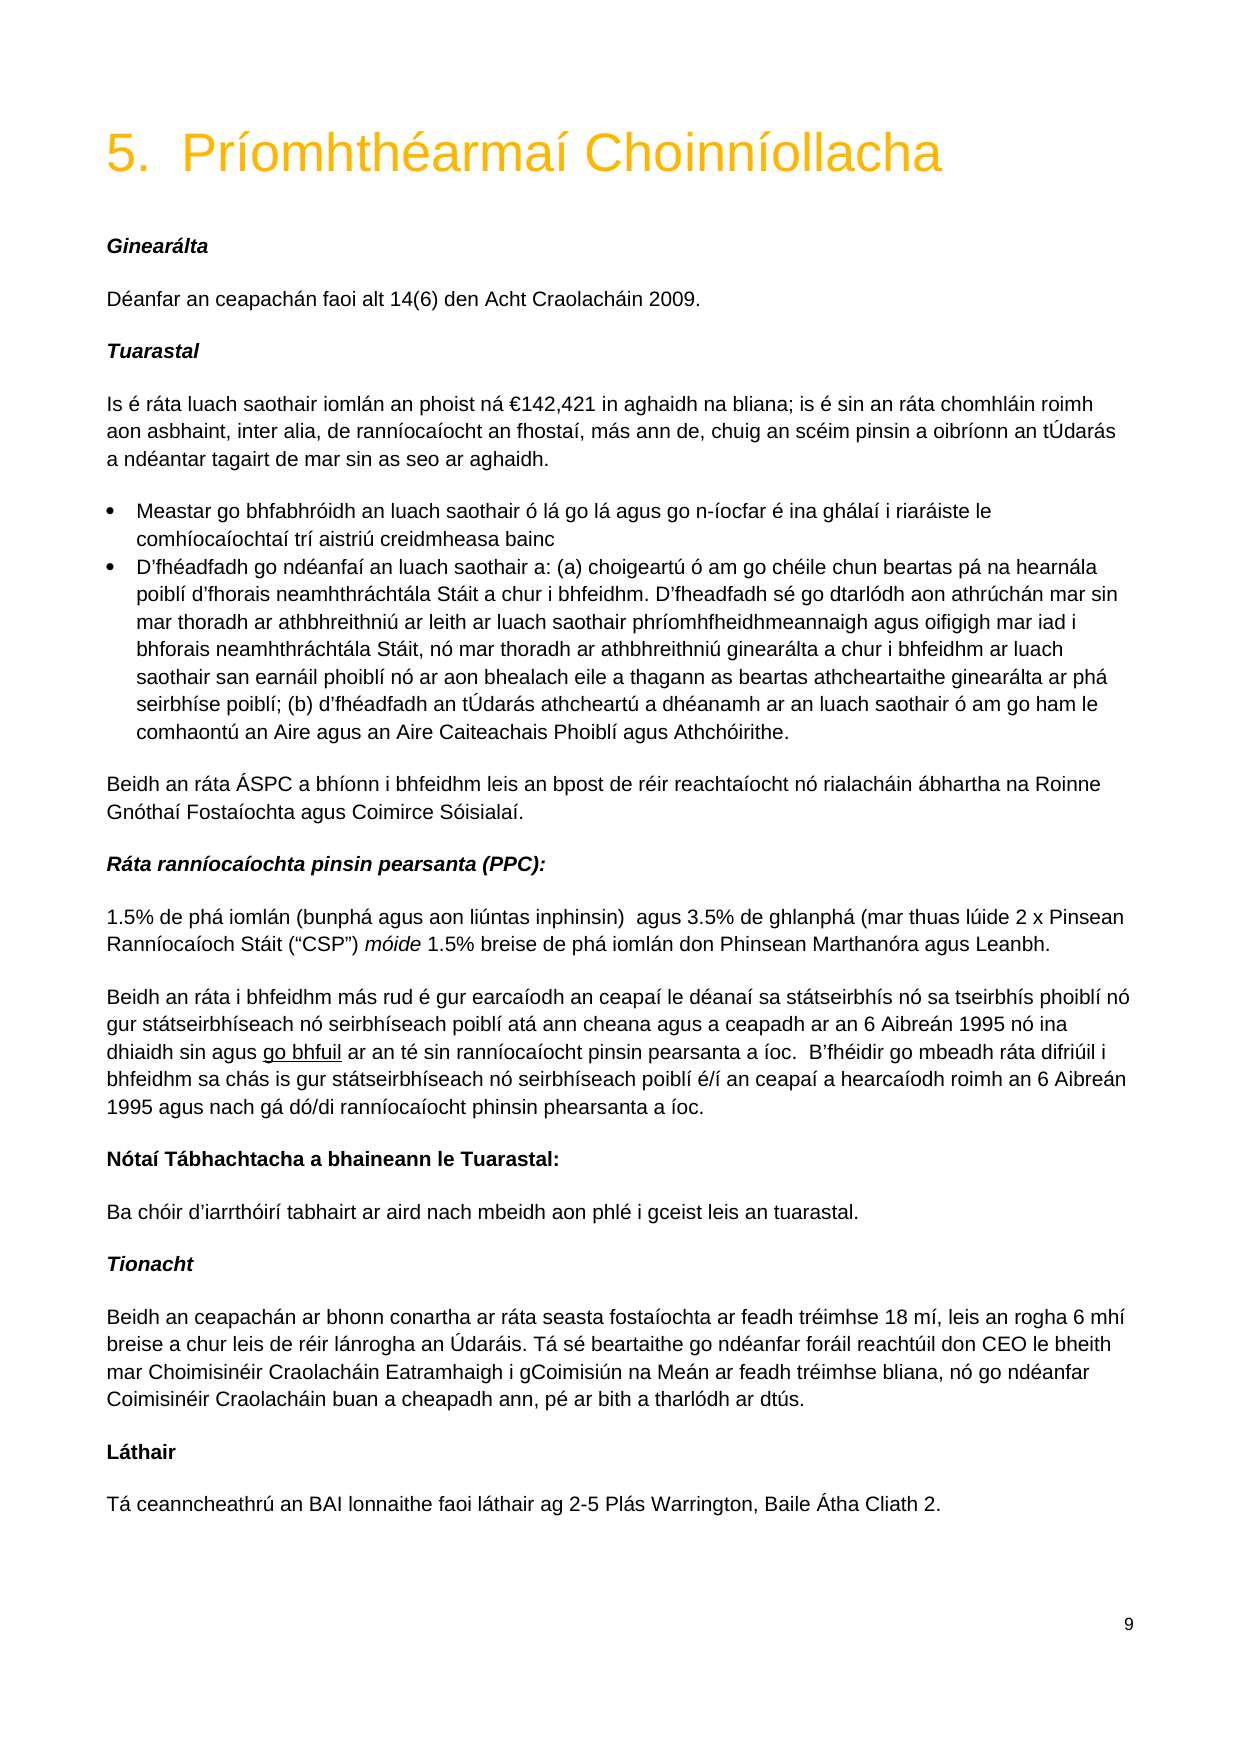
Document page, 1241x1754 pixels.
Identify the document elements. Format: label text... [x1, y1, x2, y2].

text Nótaí Tábhachtacha a bhaineann le Tuarastal: [106, 1147, 1134, 1171]
text Ráta ranníocaíochta pinsin pearsanta (PPC): [106, 852, 1134, 876]
text Tionacht [106, 1252, 1134, 1276]
text Beidh an ceapachán ar bhonn conartha ar ráta seasta fostaíochta ar feadh tréimhse 18 mí, leis an rogha 6 mhí breise a chur leis de réir lánrogha an Údaráis. Tá sé beartaithe go ndéanfar foráil reachtúil don CEO le bheith mar Choimisinéir Craolacháin Eatramhaigh i gCoimisiún na Meán ar feadh tréimhse bliana, nó go ndéanfar Coimisinéir Craolacháin buan a cheapadh ann, pé ar bith a tharlódh ar dtús. [106, 1304, 1134, 1411]
text Láthair [106, 1439, 1134, 1463]
list D’fhéadfadh go ndéanfaí an luach saothair a: (a) choigeartú ó am go chéile chun beartas pá na hearnála poiblí d’fhorais neamhthráchtála Stáit a chur i bhfeidhm. D’fheadfadh sé go dtarlódh aon athrúchán mar sin mar thoradh ar athbhreithniú ar leith ar luach saothair phríomhfheidhmeannaigh agus oifigigh mar iad i bhforais neamhthráchtála Stáit, nó mar thoradh ar athbhreithniú ginearálta a chur i bhfeidhm ar luach saothair san earnáil phoiblí nó ar aon bhealach eile a thagann as beartas athcheartaithe ginearálta ar phá seirbhíse poiblí; (b) d’fhéadfadh an tÚdarás athcheartú a dhéanamh ar an luach saothair ó am go ham le comhaontú an Aire agus an Aire Caiteachais Phoiblí agus Athchóirithe. [106, 554, 1134, 743]
text Déanfar an ceapachán faoi alt 14(6) den Acht Craolacháin 2009. [106, 287, 1134, 311]
text 1.5% de phá iomlán (bunphá agus aon liúntas inphinsin) agus 3.5% de ghlanphá (mar thuas lúide 2 x Pinsean Ranníocaíoch Stáit (“CSP”) móide 1.5% breise de phá iomlán don Phinsean Marthanóra agus Leanbh. [106, 904, 1134, 956]
text Ginearálta [106, 234, 1134, 258]
text Beidh an ráta ÁSPC a bhíonn i bhfeidhm leis an bpost de réir reachtaíocht nó rialacháin ábhartha na Roinne Gnóthaí Fostaíochta agus Coimirce Sóisialaí. [106, 772, 1134, 823]
text Is é ráta luach saothair iomlán an phoist ná €142,421 in aghaidh na bliana; is é sin an ráta chomhláin roimh aon asbhaint, inter alia, de ranníocaíocht an fhostaí, más ann de, chuig an scéim pinsin a oibríonn an tÚdarás a ndéantar tagairt de mar sin as seo ar aghaidh. [106, 392, 1134, 471]
text Tuarastal [106, 339, 1134, 363]
list Meastar go bhfabhróidh an luach saothair ó lá go lá agus go n-íocfar é ina ghálaí i riaráiste le comhíocaíochtaí trí aistriú creidmheasa bainc [106, 499, 1134, 551]
subtitle Príomhthéarmaí Choinníollacha [106, 112, 1134, 184]
text Tá ceanncheathrú an BAI lonnaithe faoi láthair ag 2-5 Plás Warrington, Baile Átha Cliath 2. [106, 1492, 1134, 1516]
text Beidh an ráta i bhfeidhm más rud é gur earcaíodh an ceapaí le déanaí sa státseirbhís nó sa tseirbhís phoiblí nó gur státseirbhíseach nó seirbhíseach poiblí atá ann cheana agus a ceapadh ar an 6 Aibreán 1995 nó ina dhiaidh sin agus go bhfuil ar an té sin ranníocaíocht pinsin pearsanta a íoc. B’fhéidir go mbeadh ráta difriúil i bhfeidhm sa chás is gur státseirbhíseach nó seirbhíseach poiblí é/í an ceapaí a hearcaíodh roimh an 6 Aibreán 1995 agus nach gá dó/di ranníocaíocht phinsin phearsanta a íoc. [106, 984, 1134, 1118]
text Ba chóir d’iarrthóirí tabhairt ar aird nach mbeidh aon phlé i gceist leis an tuarastal. [106, 1199, 1134, 1223]
